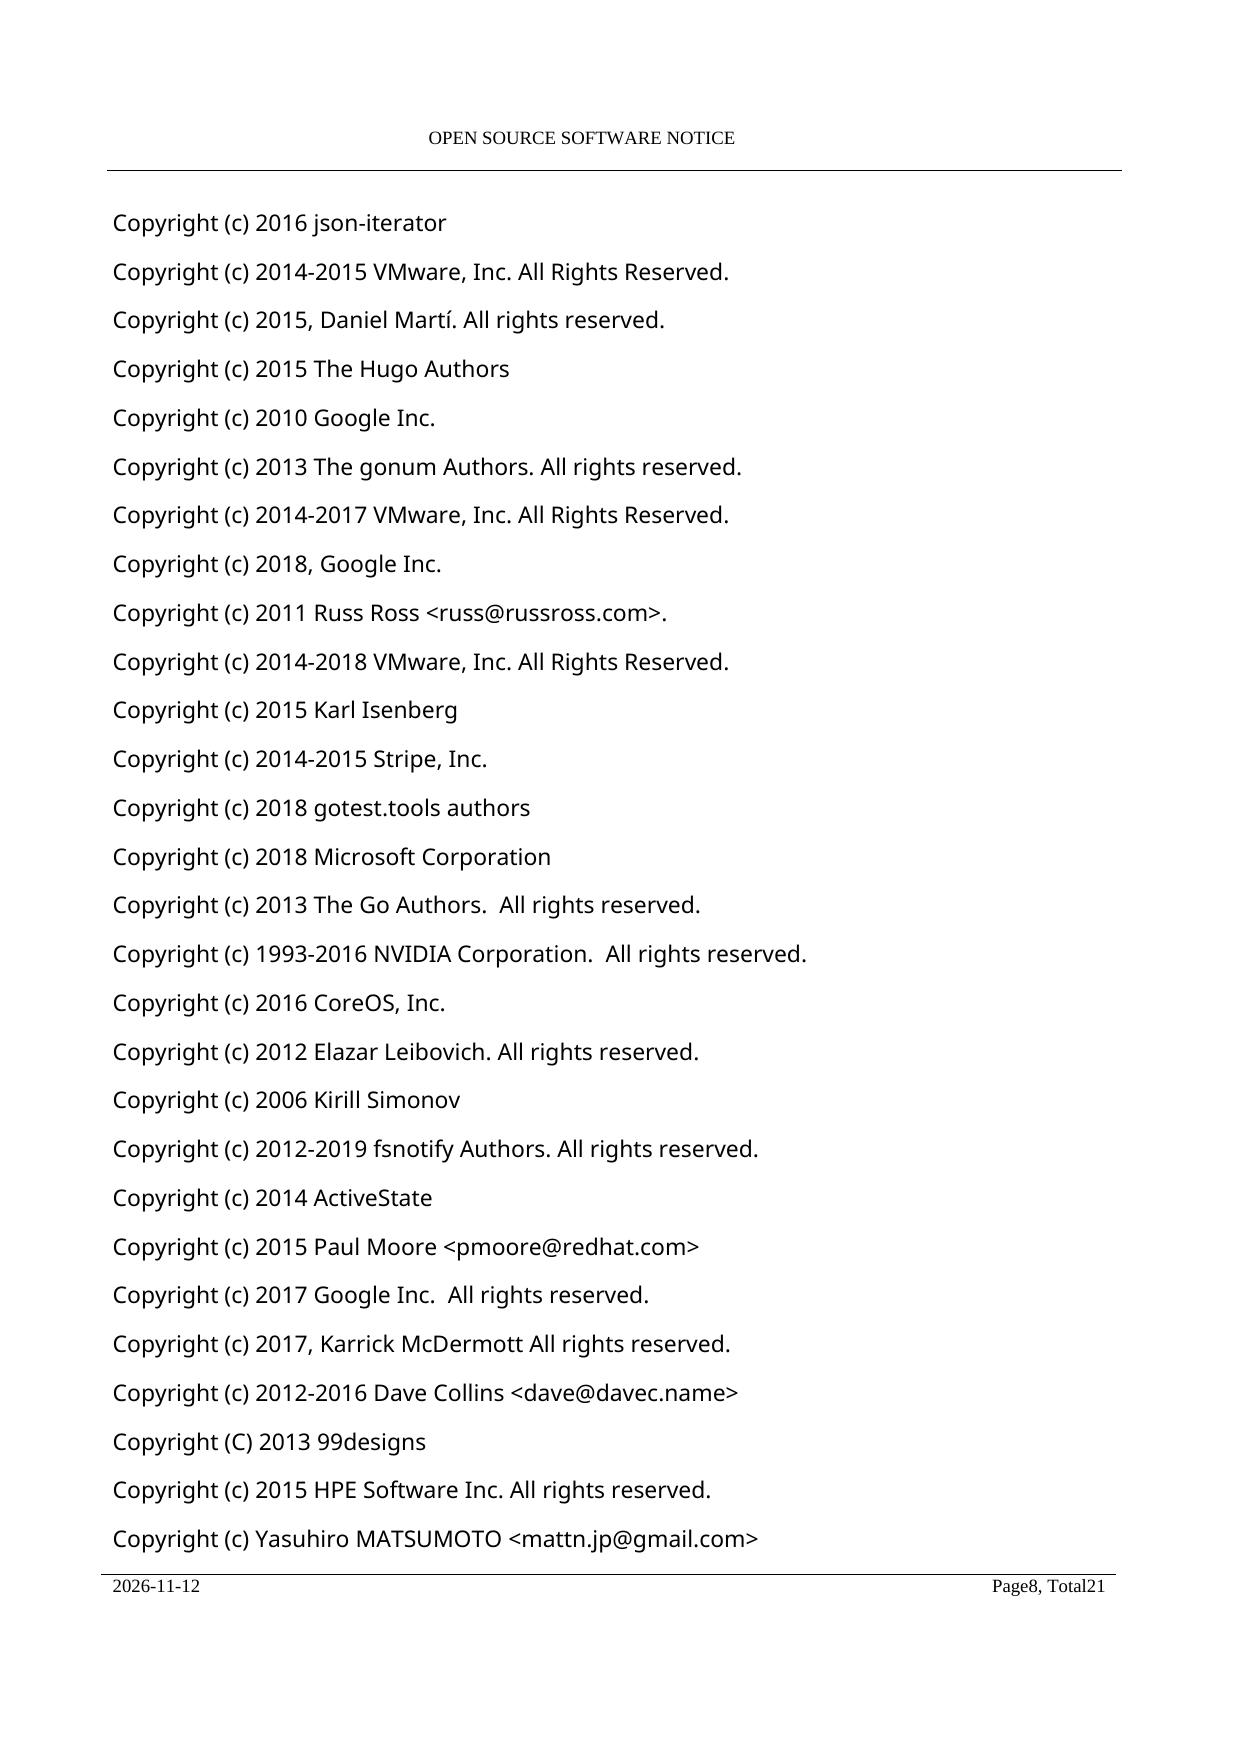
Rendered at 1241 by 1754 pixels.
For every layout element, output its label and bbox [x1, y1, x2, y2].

text [112, 206, 1128, 1555]
